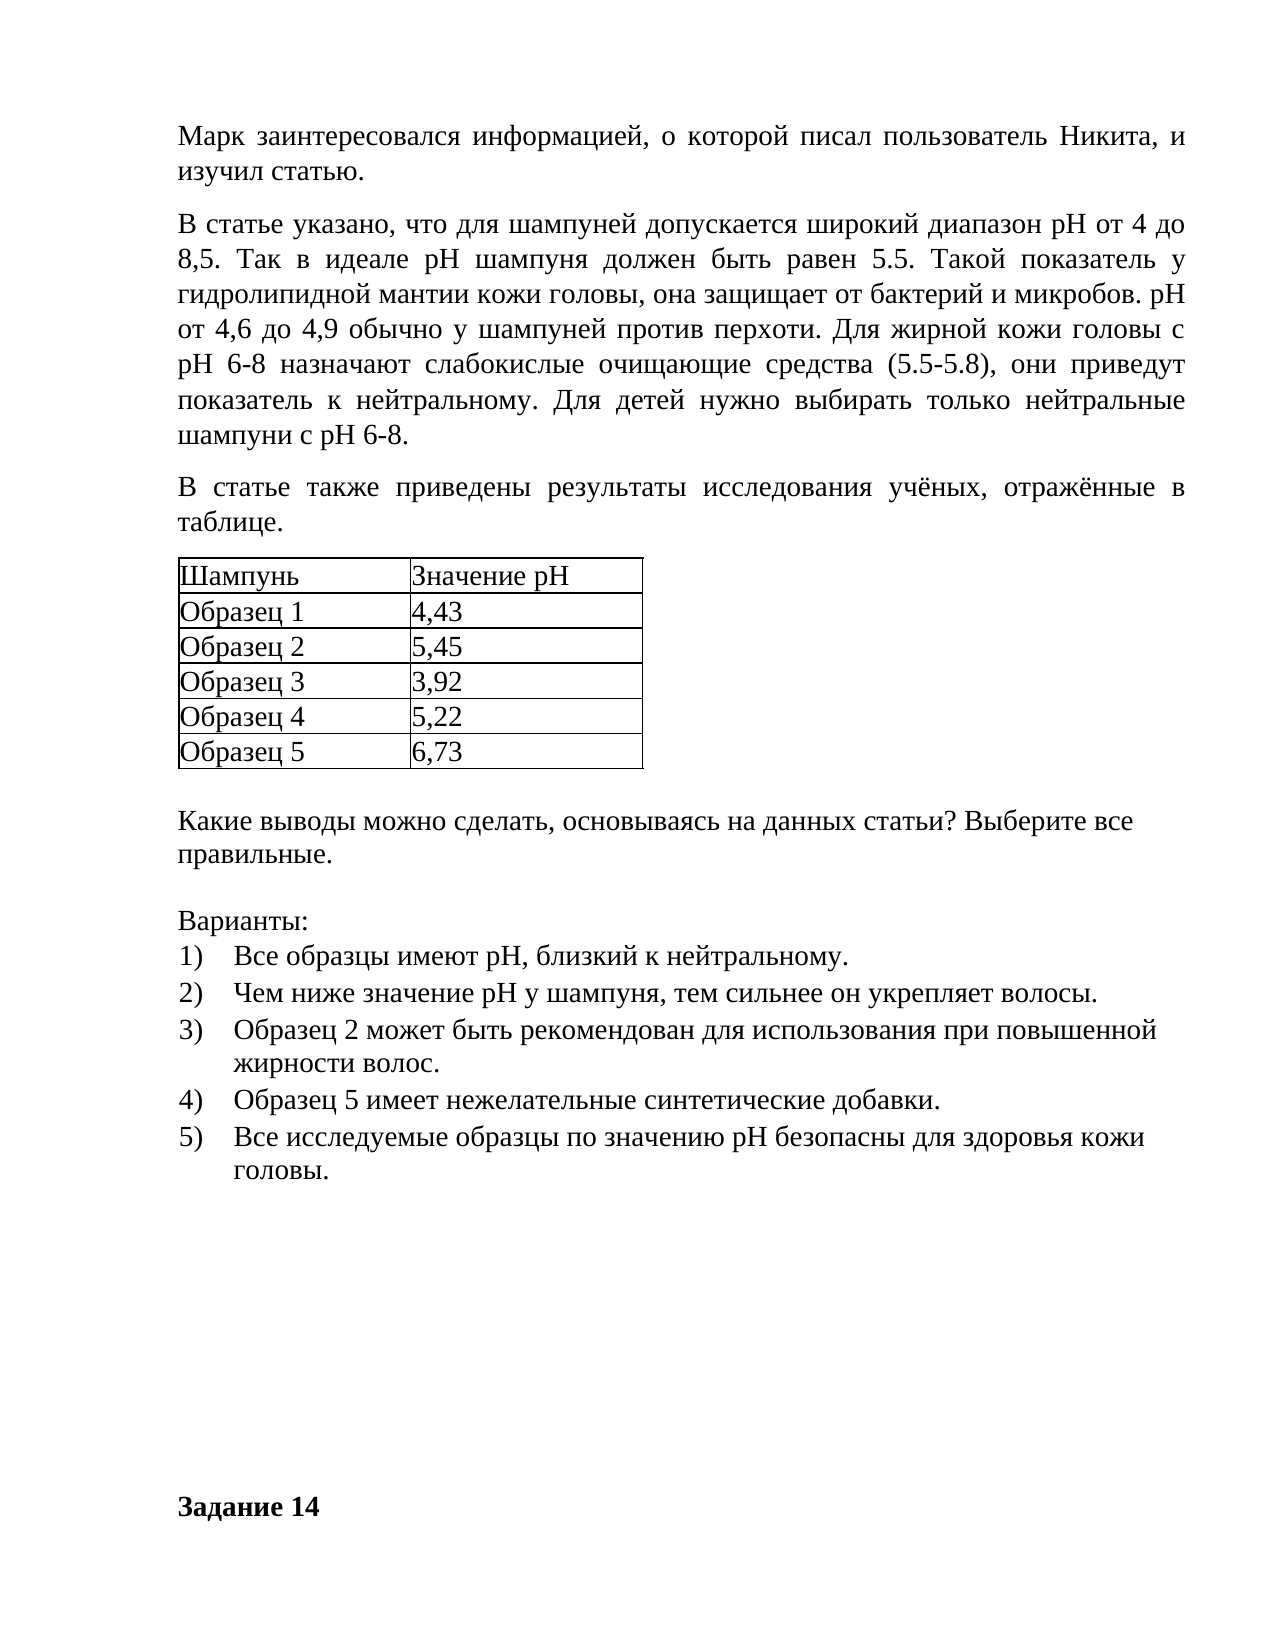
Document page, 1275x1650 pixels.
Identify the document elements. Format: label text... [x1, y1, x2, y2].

table_cell 5,22 [411, 699, 642, 732]
text Задание 14 [177, 1489, 1186, 1523]
table_cell Все исследуемые образцы по значению pH безопасны для здоровья кожи головы. [232, 1117, 1186, 1187]
table_header Все образцы имеют pH, близкий к нейтральному. [232, 937, 1186, 973]
table_cell Образец 5 имеет нежелательные синтетические добавки. [232, 1080, 1186, 1117]
table_cell Чем ниже значение pH у шампуня, тем сильнее он укрепляет волосы. [232, 974, 1186, 1010]
table_cell 5,45 [411, 629, 642, 662]
text Марк заинтересовался информацией, о которой писал пользователь Никита, и изучил статью. [177, 118, 1186, 187]
table_cell Образец 4 [180, 699, 410, 732]
table_cell Образец 3 [180, 664, 410, 697]
text Какие выводы можно сделать, основываясь на данных статьи? Выберите все правильные. [177, 803, 1186, 870]
table_cell Образец 1 [180, 594, 410, 627]
table_cell Образец 2 [180, 629, 410, 662]
table_cell 4,43 [411, 594, 642, 627]
table_cell 2) [177, 974, 232, 1010]
table_cell Образец 2 может быть рекомендован для использования при повышенной жирности волос. [232, 1010, 1186, 1080]
table_cell 4) [177, 1080, 232, 1117]
text Варианты: [177, 903, 1186, 937]
table_header Шампунь [180, 559, 410, 592]
table_header 1) [177, 937, 232, 973]
text В статье указано, что для шампуней допускается широкий диапазон рН от 4 до 8,5. Так в идеале pH шампуня должен быть равен 5.5. Такой показатель у гидролипидной мантии кожи головы, она защищает от бактерий и микробов. pH от 4,6 до 4,9 обычно у шампуней против перхоти. Для жирной кожи головы с pH 6-8 назначают слабокислые очищающие средства (5.5-5.8), они приведут показатель к нейтральному. Для детей нужно выбирать только нейтральные шампуни с pH 6-8. [177, 206, 1186, 451]
table_cell 3) [177, 1010, 232, 1080]
table_cell 6,73 [411, 734, 642, 768]
text В статье также приведены результаты исследования учёных, отражённые в таблице. [177, 469, 1186, 538]
table_cell Образец 5 [180, 734, 410, 768]
table_cell 3,92 [411, 664, 642, 697]
table_header Значение рН [411, 559, 642, 592]
table_cell 5) [177, 1117, 232, 1187]
